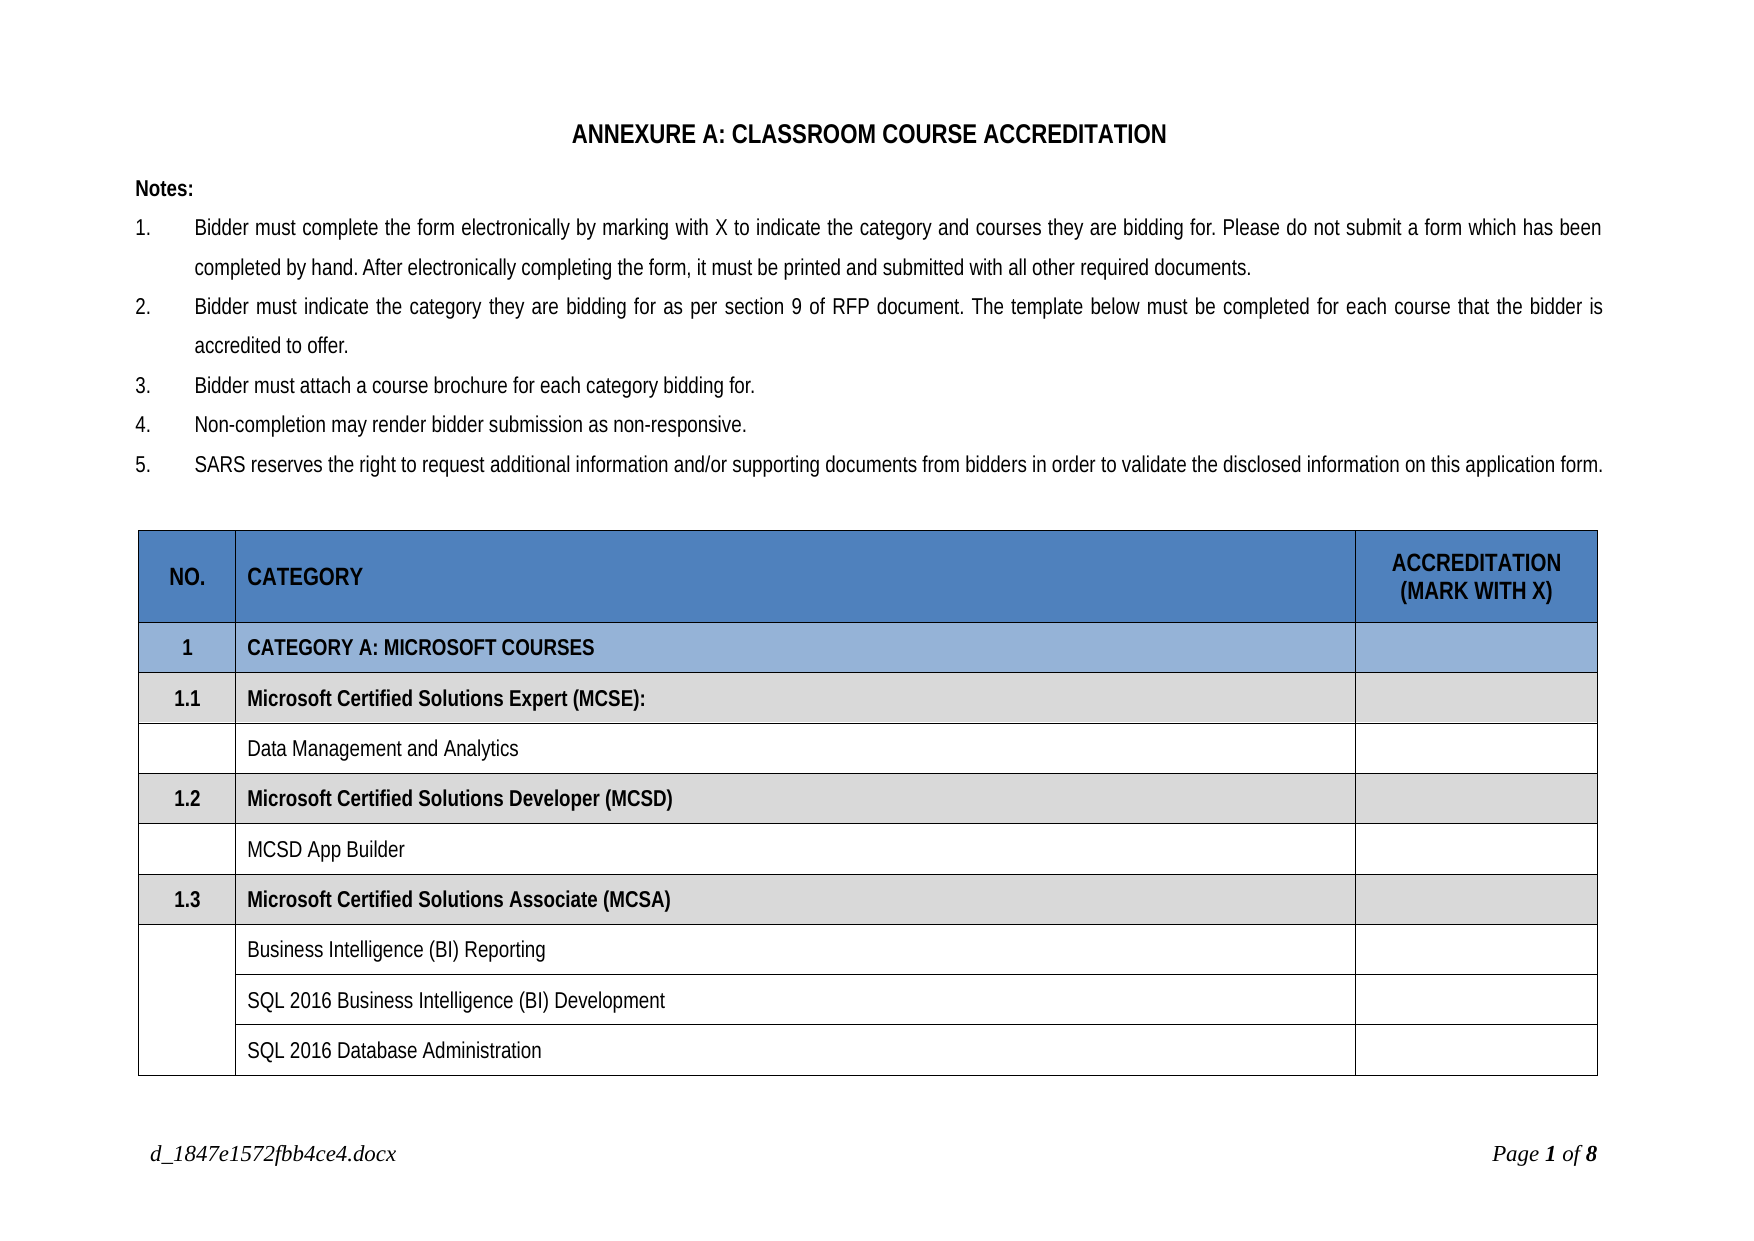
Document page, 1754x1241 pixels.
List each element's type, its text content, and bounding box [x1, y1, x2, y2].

subtitle Non-completion may render bidder submission as non-responsive. [135, 411, 1604, 438]
table_cell 1.1 [139, 673, 235, 722]
table_cell MCSD App Builder [236, 824, 1355, 873]
table_cell [139, 724, 235, 773]
table_header ACCREDITATION (MARK WITH X) [1356, 531, 1597, 622]
table_header NO. [139, 531, 235, 622]
table_cell 1.3 [139, 875, 235, 924]
table_cell [1356, 1025, 1597, 1075]
table_header CATEGORY [236, 531, 1355, 622]
table_cell [139, 925, 235, 1075]
table_cell SQL 2016 Business Intelligence (BI) Development [236, 975, 1355, 1024]
table_cell 1.2 [139, 774, 235, 823]
table_cell Microsoft Certified Solutions Associate (MCSA) [236, 875, 1355, 924]
table_cell Microsoft Certified Solutions Expert (MCSE): [236, 673, 1355, 722]
table_cell CATEGORY A: MICROSOFT COURSES [236, 623, 1355, 672]
table_cell [1356, 623, 1597, 672]
list Bidder must complete the form electronically by marking with X to indicate the category and courses they are bidding for. Please do not submit a form which has been completed by hand. After electronically completing the form, it must be printed and submitted with all other required documents. [135, 214, 1604, 280]
table_cell [139, 824, 235, 873]
table_cell SQL 2016 Database Administration [236, 1025, 1355, 1075]
table_cell [1356, 875, 1597, 924]
table_cell [1356, 673, 1597, 722]
table_cell Data Management and Analytics [236, 724, 1355, 773]
subtitle Bidder must attach a course brochure for each category bidding for. [135, 372, 1604, 398]
text ANNEXURE A: CLASSROOM COURSE ACCREDITATION [135, 118, 1604, 149]
table_cell 1 [139, 623, 235, 672]
table_cell Microsoft Certified Solutions Developer (MCSD) [236, 774, 1355, 823]
table_cell [1356, 774, 1597, 823]
text Notes: [135, 174, 1604, 201]
table_cell [1356, 824, 1597, 873]
subtitle Bidder must indicate the category they are bidding for as per section 9 of RFP document. The template below must be completed for each course that the bidder is accredited to offer. [135, 293, 1604, 359]
table_cell [1356, 925, 1597, 974]
table_cell [1356, 724, 1597, 773]
table_cell Business Intelligence (BI) Reporting [236, 925, 1355, 974]
list SARS reserves the right to request additional information and/or supporting documents from bidders in order to validate the disclosed information on this application form. [135, 451, 1604, 477]
table_cell [1356, 975, 1597, 1024]
